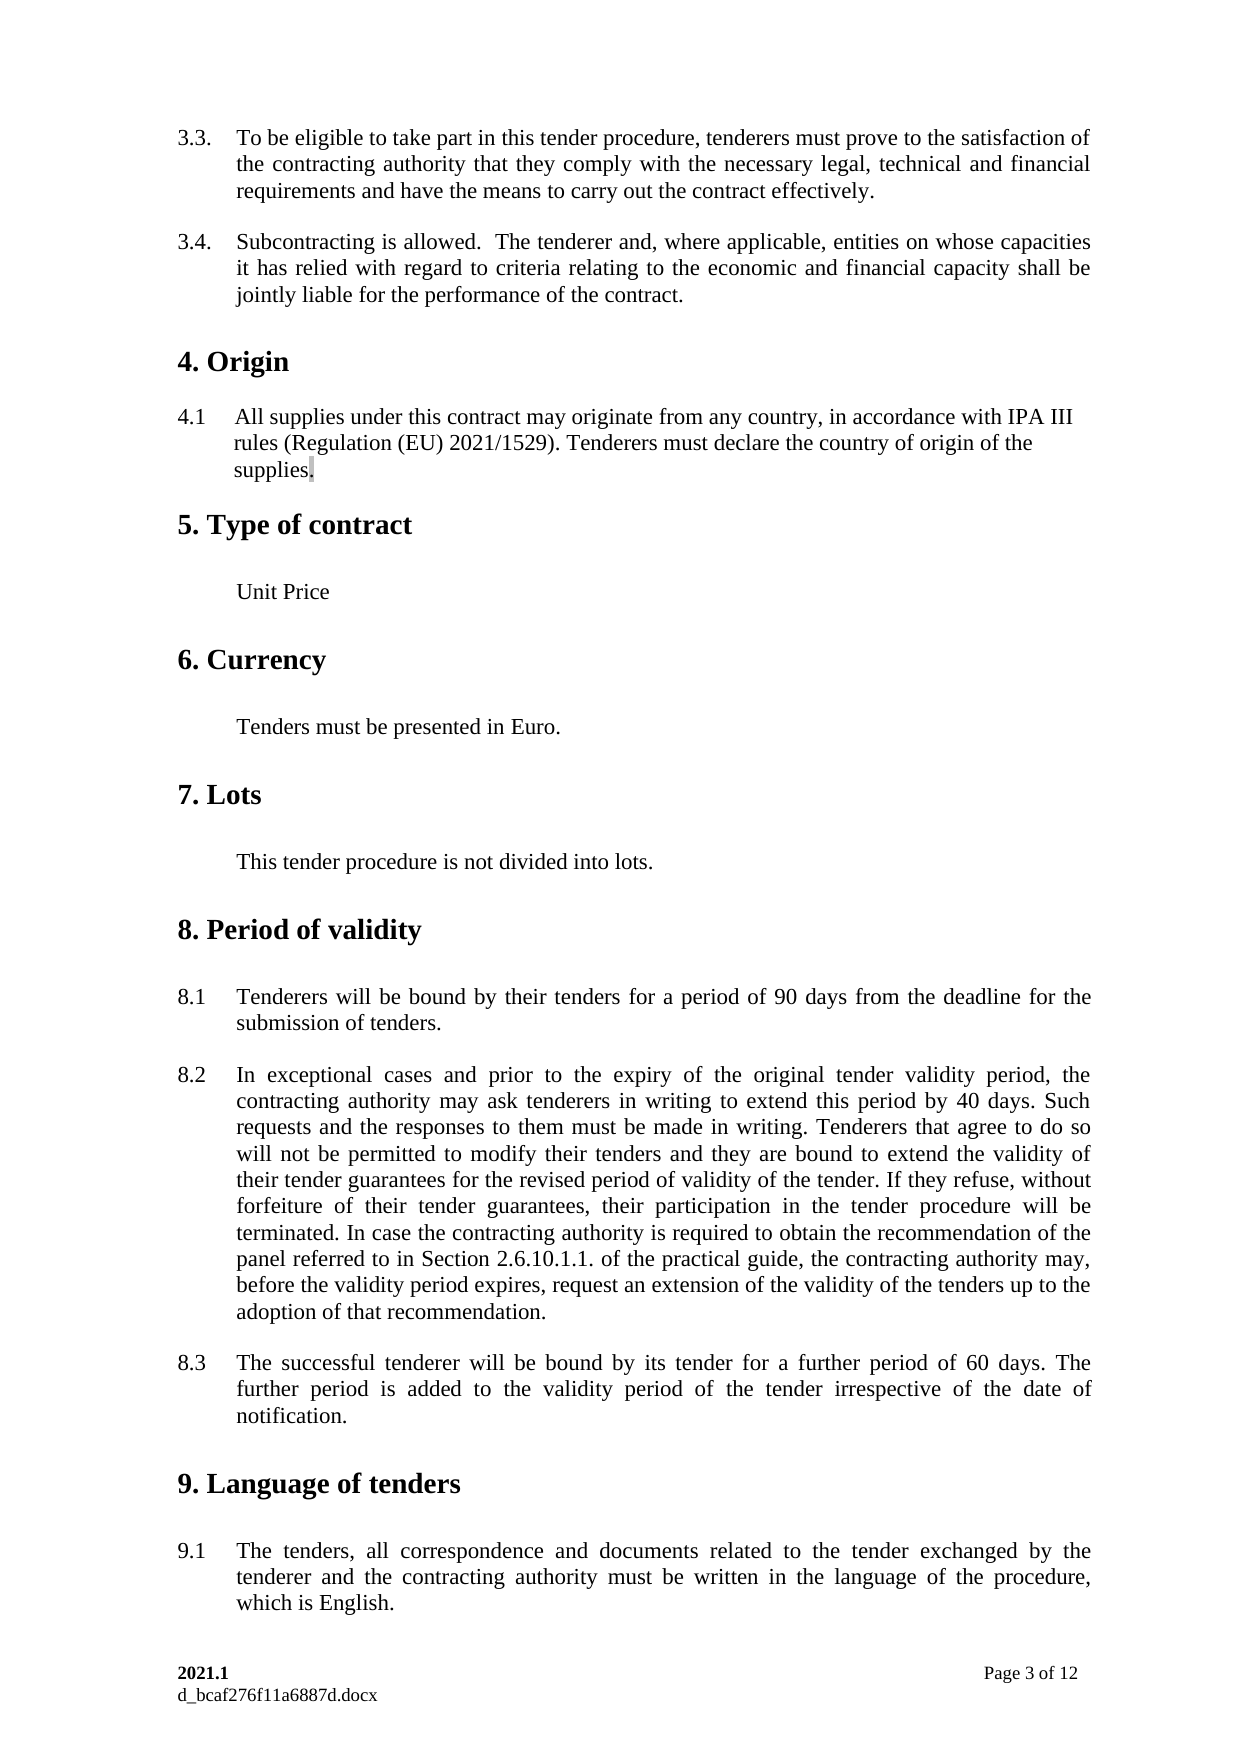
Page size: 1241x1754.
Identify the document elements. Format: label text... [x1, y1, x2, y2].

subtitle 7. Lots [177, 777, 1092, 811]
subtitle 8.2 In exceptional cases and prior to the expiry of the original tender validity period, the contracting authority may ask tenderers in writing to extend this period by 40 days. Such requests and the responses to them must be made in writing. Tenderers that agree to do so will not be permitted to modify their tenders and they are bound to extend the validity of their tender guarantees for the revised period of validity of the tender. If they refuse, without forfeiture of their tender guarantees, their participation in the tender procedure will be terminated. In case the contracting authority is required to obtain the recommendation of the panel referred to in Section 2.6.10.1.1. of the practical guide, the contracting authority may, before the validity period expires, request an extension of the validity of the tenders up to the adoption of that recommendation. [177, 1061, 1092, 1324]
text 8.3 The successful tenderer will be bound by its tender for a further period of 60 days. The further period is added to the validity period of the tender irrespective of the date of notification. [177, 1349, 1092, 1428]
subtitle 6. Currency [177, 642, 1092, 676]
subtitle 3.4. Subcontracting is allowed. The tenderer and, where applicable, entities on whose capacities it has relied with regard to criteria relating to the economic and financial capacity shall be jointly liable for the performance of the contract. [177, 228, 1092, 307]
subtitle 3.3. To be eligible to take part in this tender procedure, tenderers must prove to the satisfaction of the contracting authority that they comply with the necessary legal, technical and financial requirements and have the means to carry out the contract effectively. [177, 124, 1092, 203]
subtitle 9. Language of tenders [177, 1466, 1092, 1499]
subtitle 4. Origin [177, 344, 1092, 378]
subtitle 9.1 The tenders, all correspondence and documents related to the tender exchanged by the tenderer and the contracting authority must be written in the language of the procedure, which is English. [177, 1537, 1092, 1616]
subtitle Unit Price [236, 578, 1092, 604]
subtitle 5. Type of contract [177, 507, 1092, 541]
text This tender procedure is not divided into lots. [236, 848, 1092, 874]
subtitle 8.1 Tenderers will be bound by their tenders for a period of 90 days from the deadline for the submission of tenders. [177, 983, 1092, 1036]
text 4.1 All supplies under this contract may originate from any country, in accordance with IPA III rules (Regulation (EU) 2021/1529). Tenderers must declare the country of origin of the supplies. [177, 403, 1092, 482]
subtitle Tenders must be presented in Euro. [236, 713, 1092, 739]
subtitle 8. Period of validity [177, 912, 1092, 945]
